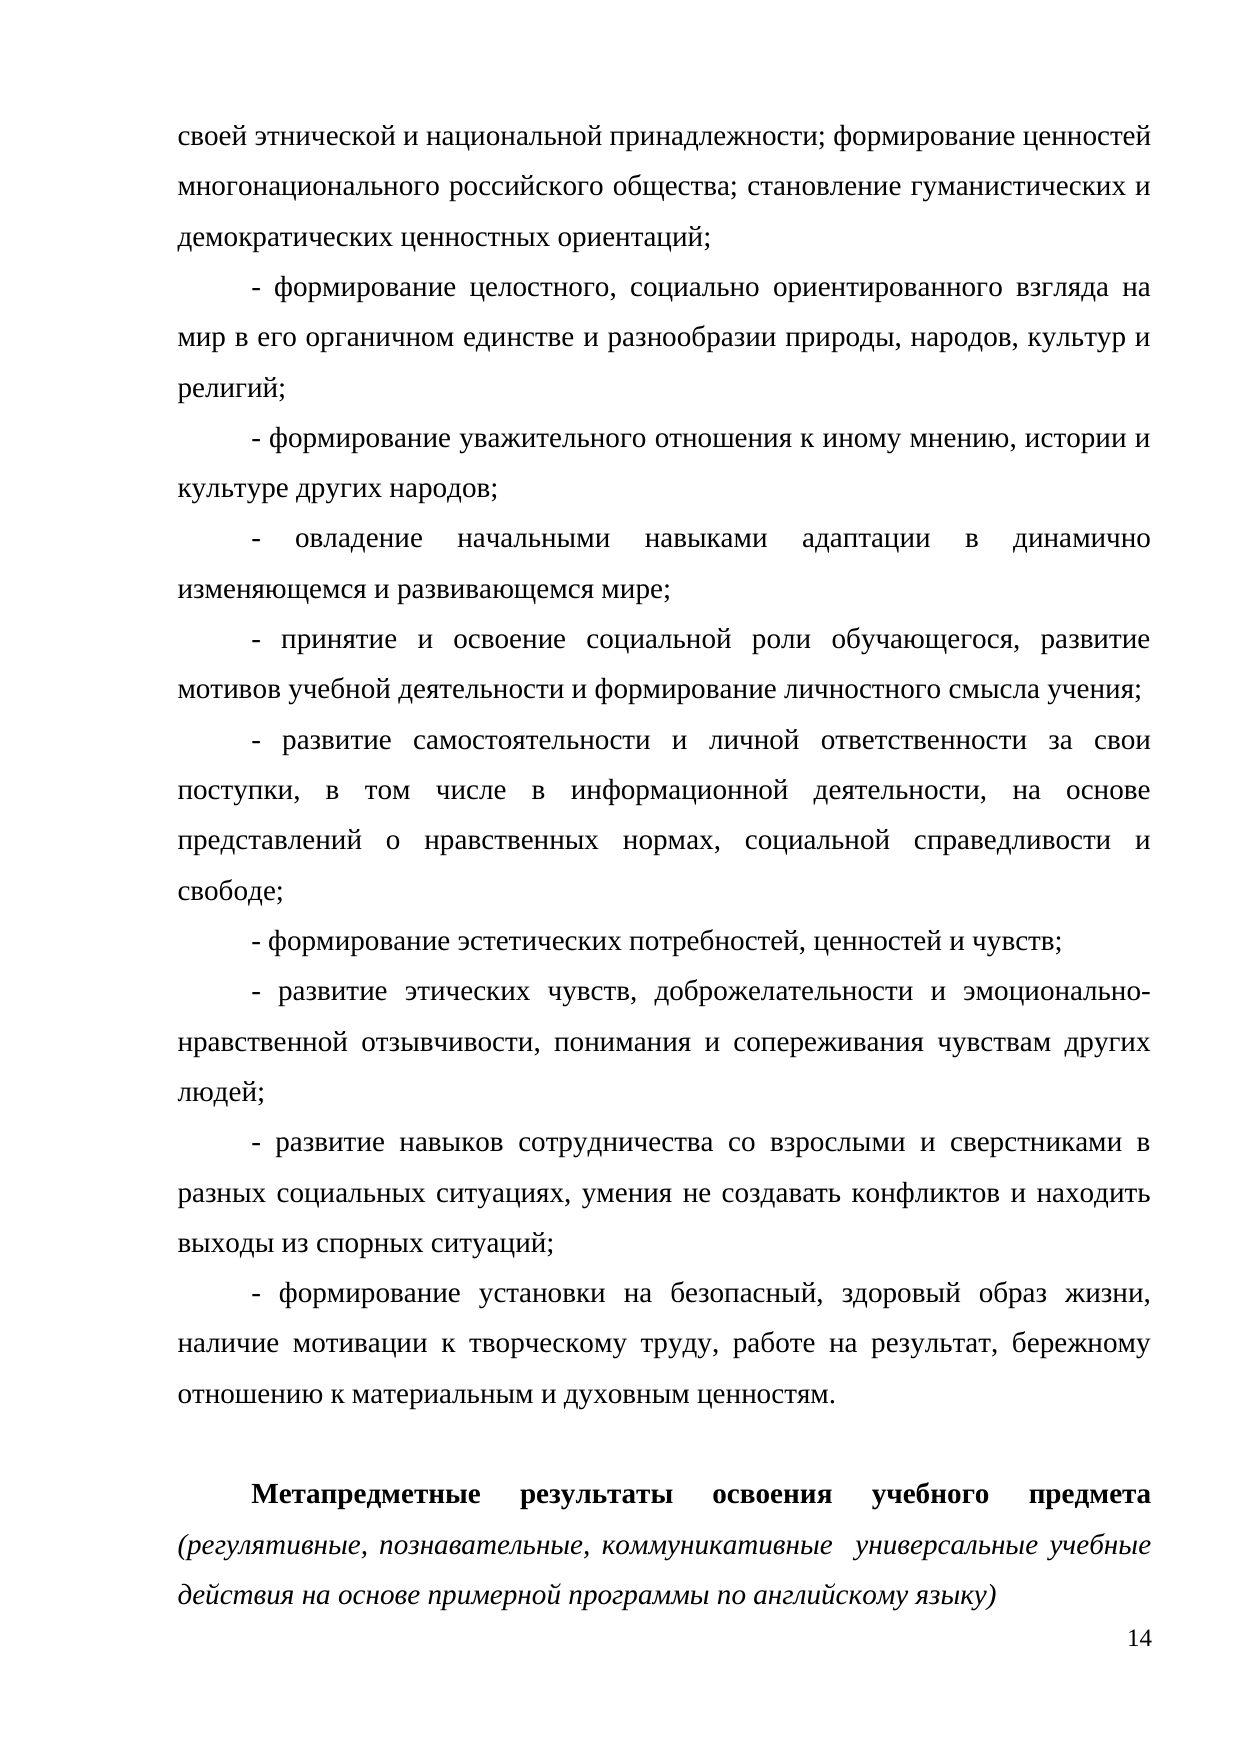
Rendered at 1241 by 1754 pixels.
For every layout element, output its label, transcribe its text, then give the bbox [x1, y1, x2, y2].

text - принятие и освоение социальной роли обучающегося, развитие мотивов учебной деятельности и формирование личностного смысла учения; [177, 621, 1152, 705]
text - формирование эстетических потребностей, ценностей и чувств; [177, 923, 1152, 957]
text - развитие самостоятельности и личной ответственности за свои поступки, в том числе в информационной деятельности, на основе представлений о нравственных нормах, социальной справедливости и свободе; [177, 722, 1152, 906]
text - формирование целостного, социально ориентированного взгляда на мир в его органичном единстве и разнообразии природы, народов, культур и религий; [177, 269, 1152, 403]
text - формирование уважительного отношения к иному мнению, истории и культуре других народов; [177, 420, 1152, 504]
text - овладение начальными навыками адаптации в динамично изменяющемся и развивающемся мире; [177, 521, 1152, 604]
text Метапредметные результаты освоения учебного предмета (регулятивные, познавательные, коммуникативные универсальные учебные действия на основе примерной программы по английскому языку) [177, 1477, 1152, 1611]
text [177, 118, 1152, 252]
text - развитие этических чувств, доброжелательности и эмоционально-нравственной отзывчивости, понимания и сопереживания чувствам других людей; [177, 973, 1152, 1108]
text - формирование установки на безопасный, здоровый образ жизни, наличие мотивации к творческому труду, работе на результат, бережному отношению к материальным и духовным ценностям. [177, 1275, 1152, 1409]
text - развитие навыков сотрудничества со взрослыми и сверстниками в разных социальных ситуациях, умения не создавать конфликтов и находить выходы из спорных ситуаций; [177, 1124, 1152, 1258]
